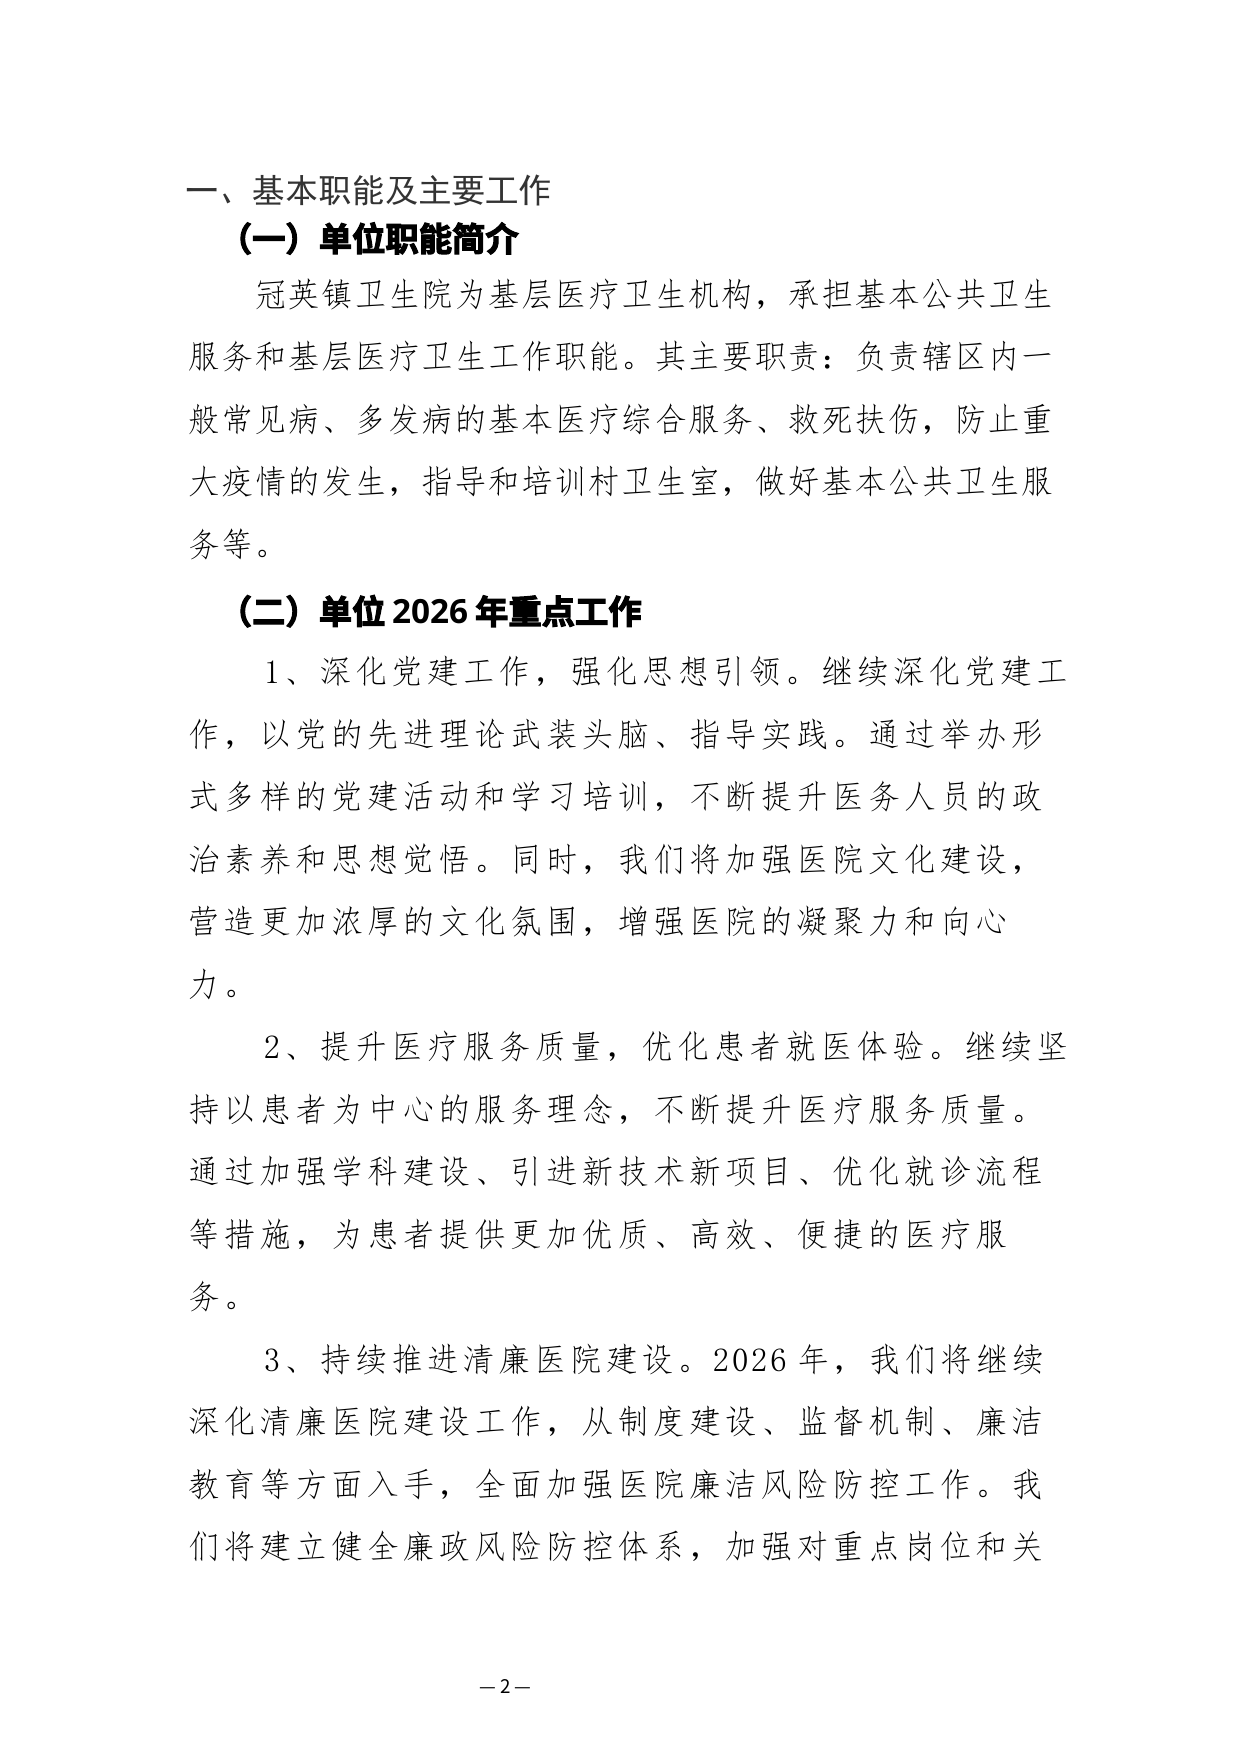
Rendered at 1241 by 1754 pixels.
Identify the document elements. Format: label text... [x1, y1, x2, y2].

subtitle （一）单位职能简介 [118, 218, 1140, 256]
text 一、基本职能及主要工作 [118, 169, 1140, 207]
subtitle （二）单位2026年重点工作 [118, 588, 1140, 634]
text 冠英镇卫生院为基层医疗卫生机构，承担基本公共卫生服务和基层医疗卫生工作职能。其主要职责：负责辖区内一般常见病、多发病的基本医疗综合服务、救死扶伤，防止重大疫情的发生，指导和培训村卫生室，做好基本公共卫生服务等。 [187, 256, 1071, 568]
text 2、提升医疗服务质量，优化患者就医体验。继续坚持以患者为中心的服务理念，不断提升医疗服务质量。通过加强学科建设、引进新技术新项目、优化就诊流程等措施，为患者提供更加优质、高效、便捷的医疗服务。 [187, 1009, 1071, 1321]
text 1、深化党建工作，强化思想引领。继续深化党建工作，以党的先进理论武装头脑、指导实践。通过举办形式多样的党建活动和学习培训，不断提升医务人员的政治素养和思想觉悟。同时，我们将加强医院文化建设，营造更加浓厚的文化氛围，增强医院的凝聚力和向心力。 [187, 634, 1071, 1009]
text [187, 1321, 1071, 1571]
